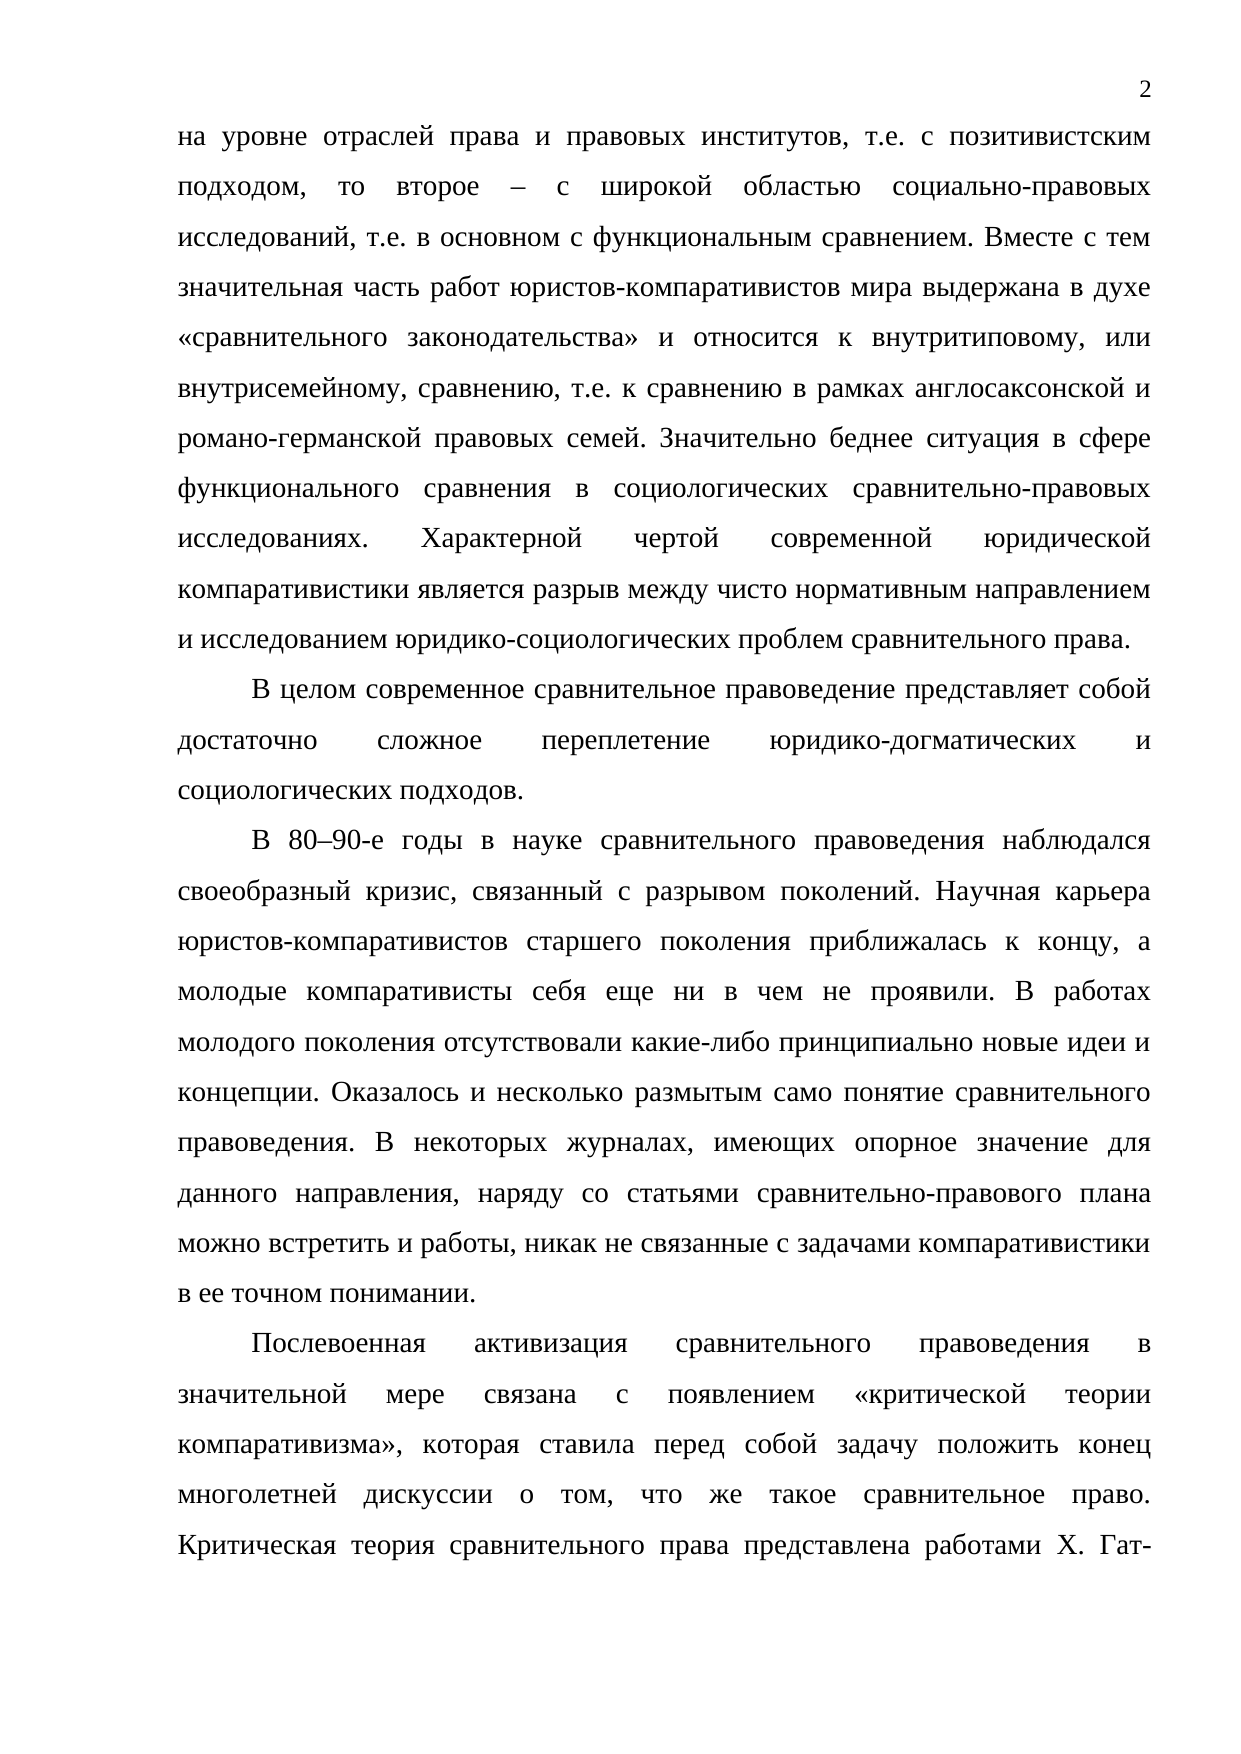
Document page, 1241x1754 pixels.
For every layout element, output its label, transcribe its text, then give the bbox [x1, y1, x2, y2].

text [177, 118, 1152, 655]
text В целом современное сравнительное правоведение представляет собой достаточно сложное переплетение юридико-догматических и социологических подходов. [177, 672, 1152, 806]
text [177, 1326, 1152, 1560]
text В 80–90-е годы в науке сравнительного правоведения наблюдался своеобразный кризис, связанный с разрывом поколений. Научная карьера юристов-компаративистов старшего поколения приближалась к концу, а молодые компаративисты себя еще ни в чем не проявили. В работах молодого поколения отсутствовали какие-либо принципиально новые идеи и концепции. Оказалось и несколько размытым само понятие сравнительного правоведения. В некоторых журналах, имеющих опорное значение для данного направления, наряду со статьями сравнительно-правового плана можно встретить и работы, никак не связанные с задачами компаративистики в ее точном понимании. [177, 822, 1152, 1309]
